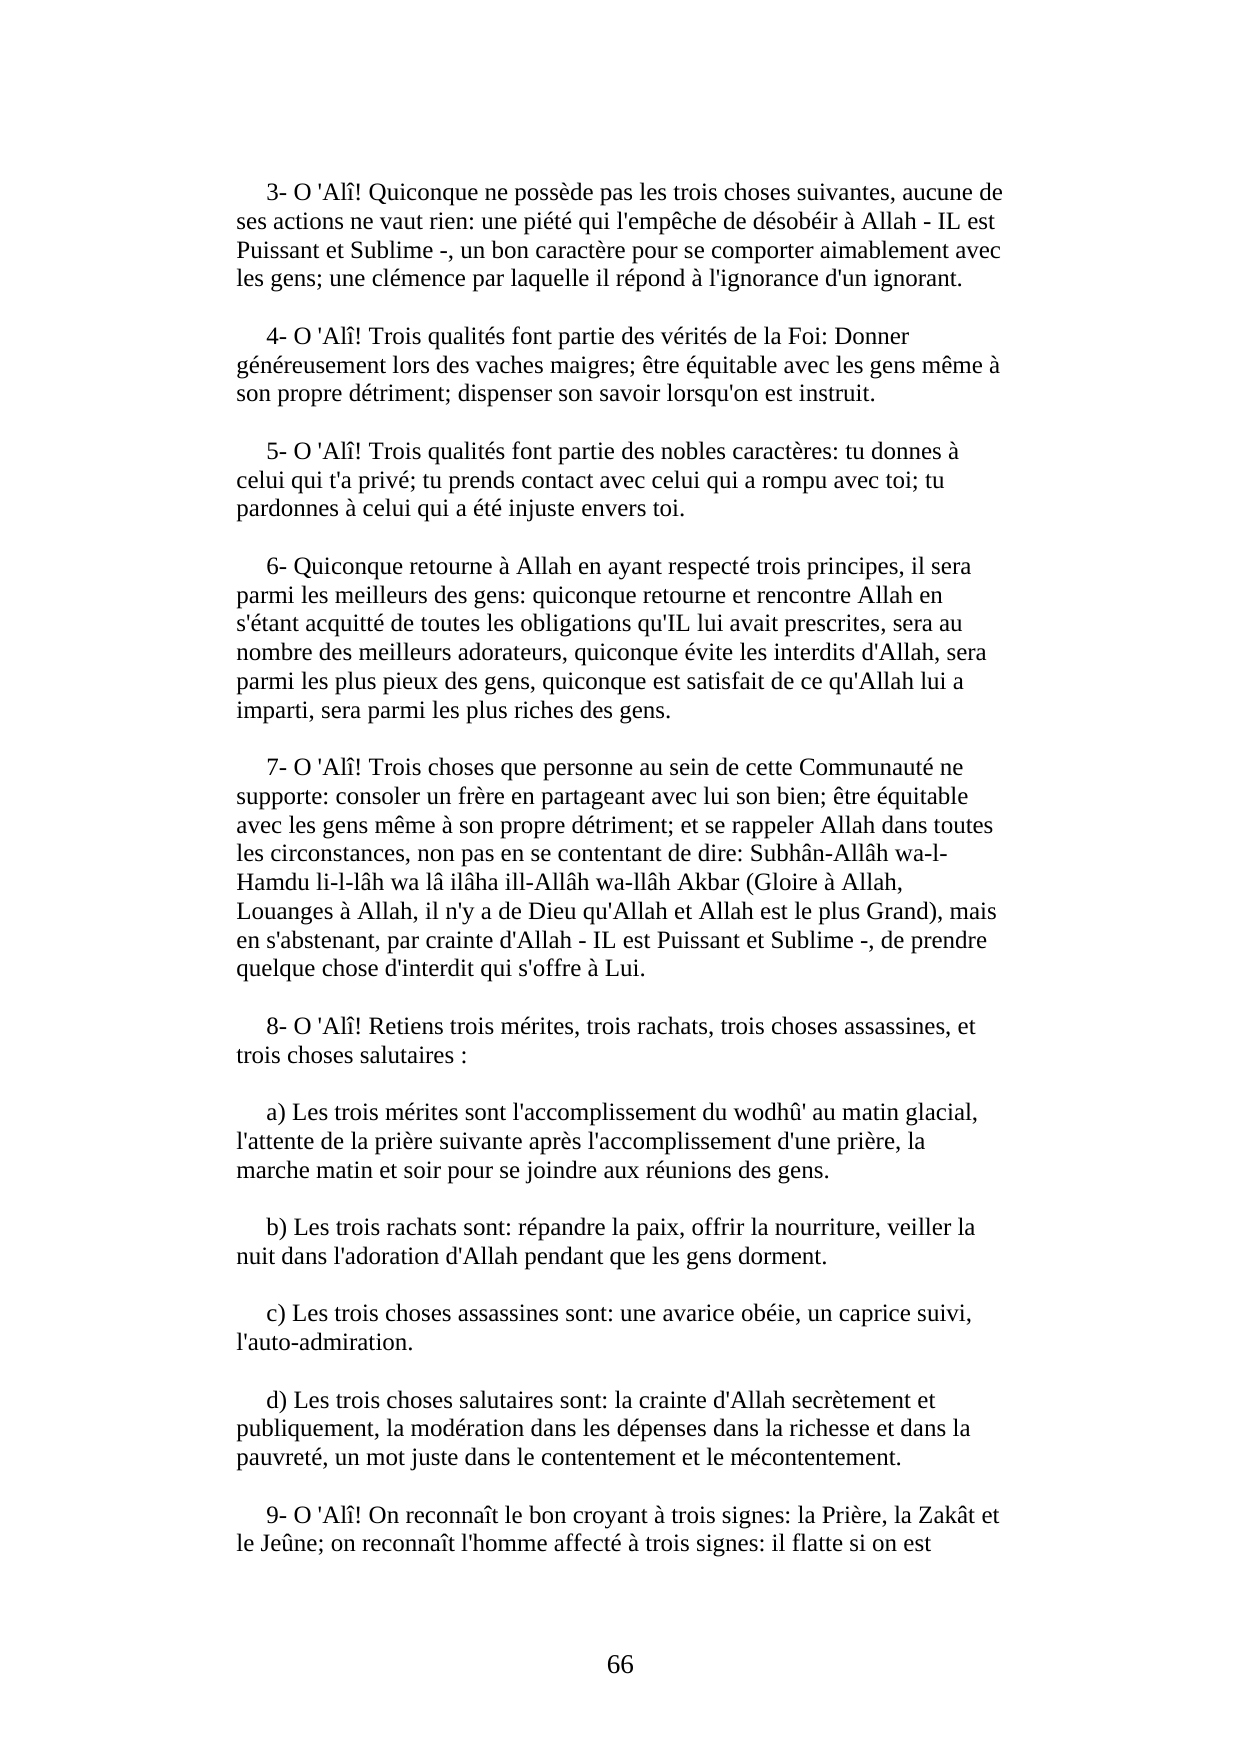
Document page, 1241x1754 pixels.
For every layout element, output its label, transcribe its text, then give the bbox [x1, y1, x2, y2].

text b) Les trois rachats sont: répandre la paix, offrir la nourriture, veiller la nuit dans l'adoration d'Allah pendant que les gens dorment. [236, 1212, 1004, 1270]
text 7- O 'Alî! Trois choses que personne au sein de cette Communauté ne supporte: consoler un frère en partageant avec lui son bien; être équitable avec les gens même à son propre détriment; et se rappeler Allah dans toutes les circonstances, non pas en se contentant de dire: Subhân-Allâh wa-l-Hamdu li-l-lâh wa lâ ilâha ill-Allâh wa-llâh Akbar (Gloire à Allah, Louanges à Allah, il n'y a de Dieu qu'Allah et Allah est le plus Grand), mais en s'abstenant, par crainte d'Allah - IL est Puissant et Sublime -, de prendre quelque chose d'interdit qui s'offre à Lui. [236, 752, 1004, 982]
text a) Les trois mérites sont l'accomplissement du wodhû' au matin glacial, l'attente de la prière suivante après l'accomplissement d'une prière, la marche matin et soir pour se joindre aux réunions des gens. [236, 1097, 1004, 1183]
text 4- O 'Alî! Trois qualités font partie des vérités de la Foi: Donner généreusement lors des vaches maigres; être équitable avec les gens même à son propre détriment; dispenser son savoir lorsqu'on est instruit. [236, 321, 1004, 407]
text 5- O 'Alî! Trois qualités font partie des nobles caractères: tu donnes à celui qui t'a privé; tu prends contact avec celui qui a rompu avec toi; tu pardonnes à celui qui a été injuste envers toi. [236, 436, 1004, 522]
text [236, 1500, 1004, 1557]
text c) Les trois choses assassines sont: une avarice obéie, un caprice suivi, l'auto-admiration. [236, 1298, 1004, 1356]
text d) Les trois choses salutaires sont: la crainte d'Allah secrètement et publiquement, la modération dans les dépenses dans la richesse et dans la pauvreté, un mot juste dans le contentement et le mécontentement. [236, 1385, 1004, 1471]
text 8- O 'Alî! Retiens trois mérites, trois rachats, trois choses assassines, et trois choses salutaires : [236, 1011, 1004, 1068]
text 3- O 'Alî! Quiconque ne possède pas les trois choses suivantes, aucune de ses actions ne vaut rien: une piété qui l'empêche de désobéir à Allah - IL est Puissant et Sublime -, un bon caractère pour se comporter aimablement avec les gens; une clémence par laquelle il répond à l'ignorance d'un ignorant. [236, 177, 1004, 292]
text 6- Quiconque retourne à Allah en ayant respecté trois principes, il sera parmi les meilleurs des gens: quiconque retourne et rencontre Allah en s'étant acquitté de toutes les obligations qu'IL lui avait prescrites, sera au nombre des meilleurs adorateurs, quiconque évite les interdits d'Allah, sera parmi les plus pieux des gens, quiconque est satisfait de ce qu'Allah lui a imparti, sera parmi les plus riches des gens. [236, 551, 1004, 723]
